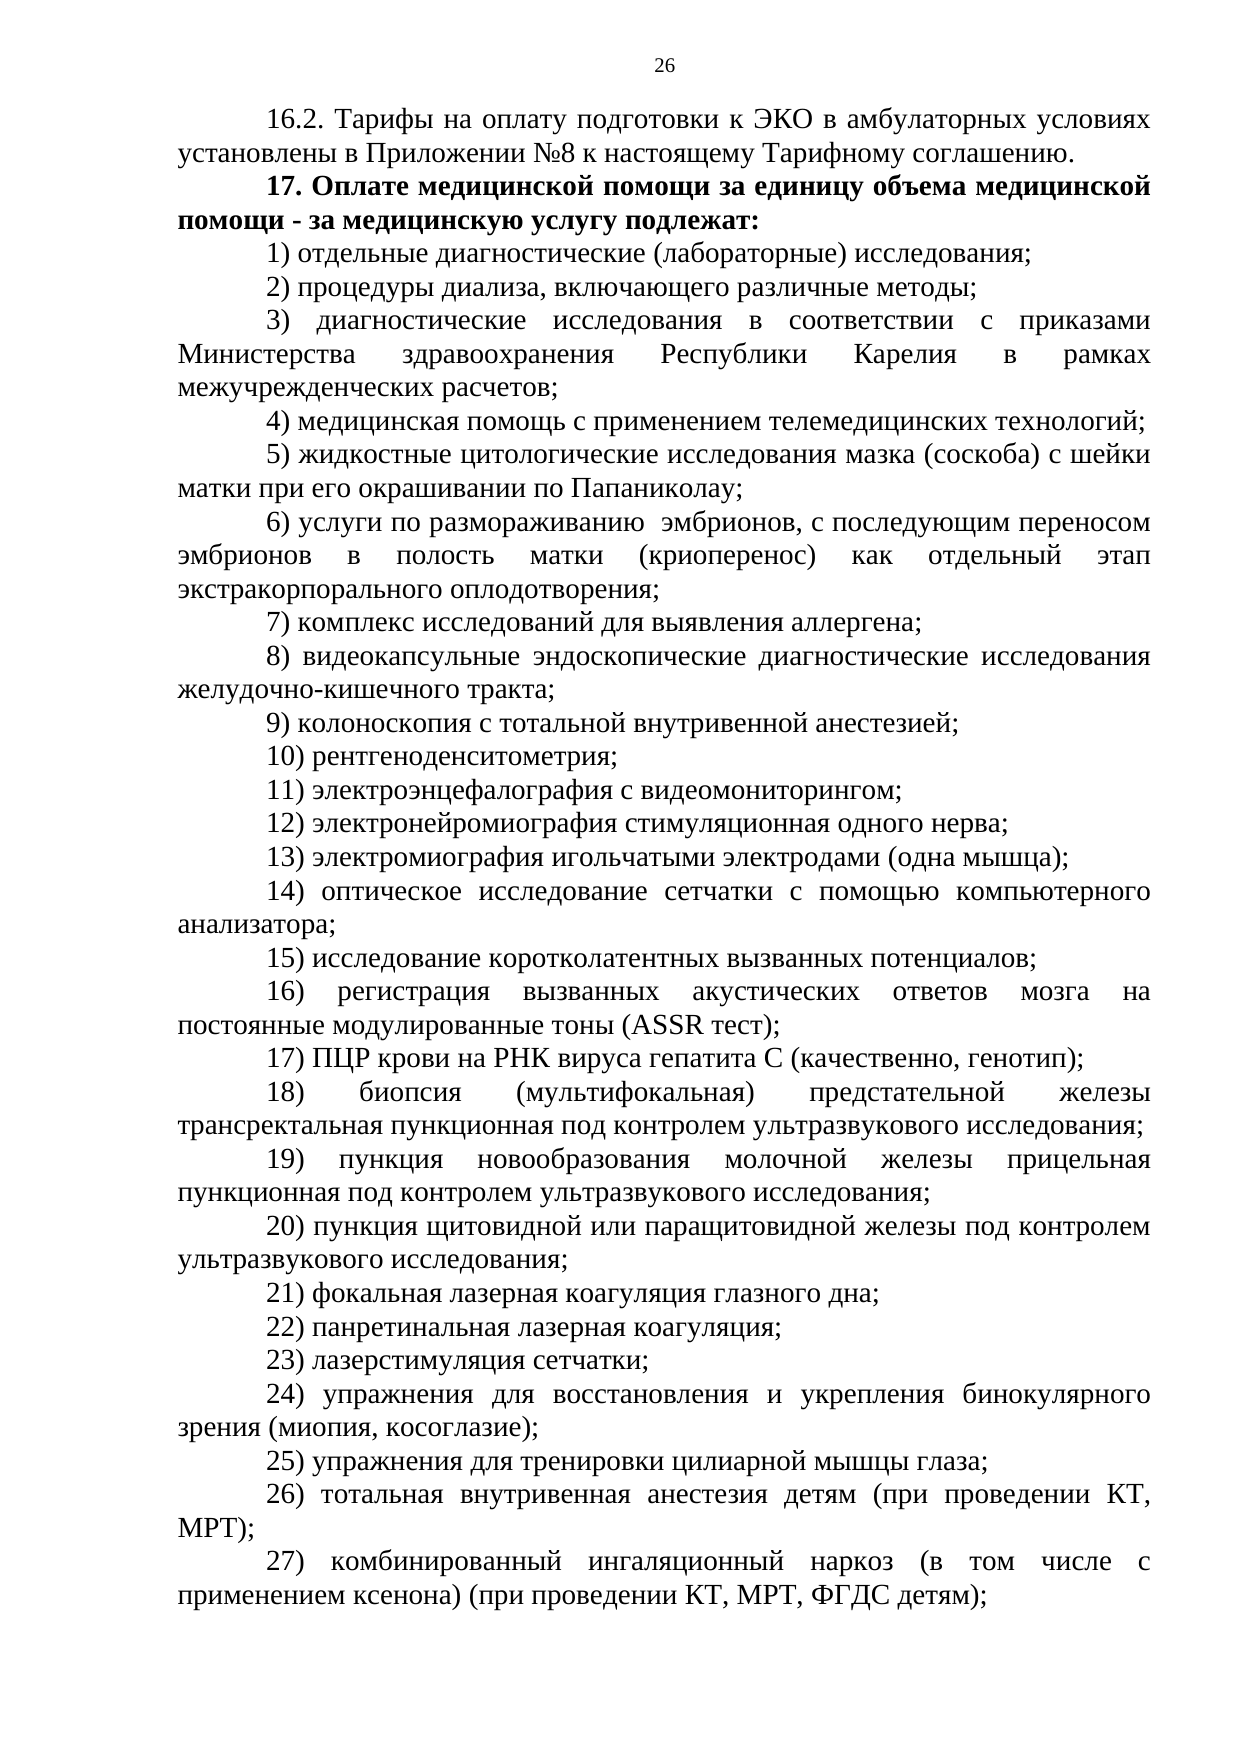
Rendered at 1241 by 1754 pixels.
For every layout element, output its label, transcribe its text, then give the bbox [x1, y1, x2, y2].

text 24) упражнения для восстановления и укрепления бинокулярного зрения (миопия, косоглазие); [177, 1376, 1152, 1443]
text 17. Оплате медицинской помощи за единицу объема медицинской помощи - за медицинскую услугу подлежат: [177, 168, 1152, 235]
text 13) электромиография игольчатыми электродами (одна мышца); [177, 839, 1152, 873]
text 9) колоноскопия с тотальной внутривенной анестезией; [177, 705, 1152, 738]
text 7) комплекс исследований для выявления аллергена; [177, 604, 1152, 638]
text 3) диагностические исследования в соответствии с приказами Министерства здравоохранения Республики Карелия в рамках межучрежденческих расчетов; [177, 302, 1152, 403]
text 21) фокальная лазерная коагуляция глазного дна; [177, 1275, 1152, 1309]
text 5) жидкостные цитологические исследования мазка (соскоба) с шейки матки при его окрашивании по Папаниколау; [177, 437, 1152, 504]
text 20) пункция щитовидной или паращитовидной железы под контролем ультразвукового исследования; [177, 1208, 1152, 1275]
text 19) пункция новообразования молочной железы прицельная пункционная под контролем ультразвукового исследования; [177, 1141, 1152, 1208]
text 16.2. Тарифы на оплату подготовки к ЭКО в амбулаторных условиях установлены в Приложении №8 к настоящему Тарифному соглашению. [177, 101, 1152, 168]
text 16) регистрация вызванных акустических ответов мозга на постоянные модулированные тоны (ASSR тест); [177, 973, 1152, 1040]
text 27) комбинированный ингаляционный наркоз (в том числе с применением ксенона) (при проведении КТ, МРТ, ФГДС детям); [177, 1543, 1152, 1611]
text 25) упражнения для тренировки цилиарной мышцы глаза; [177, 1443, 1152, 1476]
text 2) процедуры диализа, включающего различные методы; [177, 269, 1152, 302]
text 26) тотальная внутривенная анестезия детям (при проведении КТ, МРТ); [177, 1476, 1152, 1543]
text 8) видеокапсульные эндоскопические диагностические исследования желудочно-кишечного тракта; [177, 638, 1152, 705]
text 12) электронейромиография стимуляционная одного нерва; [177, 806, 1152, 839]
text 11) электроэнцефалография с видеомониторингом; [177, 772, 1152, 806]
text 18) биопсия (мультифокальная) предстательной железы трансректальная пункционная под контролем ультразвукового исследования; [177, 1074, 1152, 1141]
text 10) рентгеноденситометрия; [177, 738, 1152, 772]
text 15) исследование коротколатентных вызванных потенциалов; [177, 940, 1152, 973]
text 22) панретинальная лазерная коагуляция; [177, 1309, 1152, 1342]
text 23) лазерстимуляция сетчатки; [177, 1342, 1152, 1376]
text 6) услуги по размораживанию эмбрионов, с последующим переносом эмбрионов в полость матки (криоперенос) как отдельный этап экстракорпорального оплодотворения; [177, 504, 1152, 604]
text 1) отдельные диагностические (лабораторные) исследования; [177, 235, 1152, 269]
text 17) ПЦР крови на РНК вируса гепатита С (качественно, генотип); [177, 1040, 1152, 1074]
text 14) оптическое исследование сетчатки с помощью компьютерного анализатора; [177, 873, 1152, 940]
text 4) медицинская помощь с применением телемедицинских технологий; [177, 403, 1152, 437]
